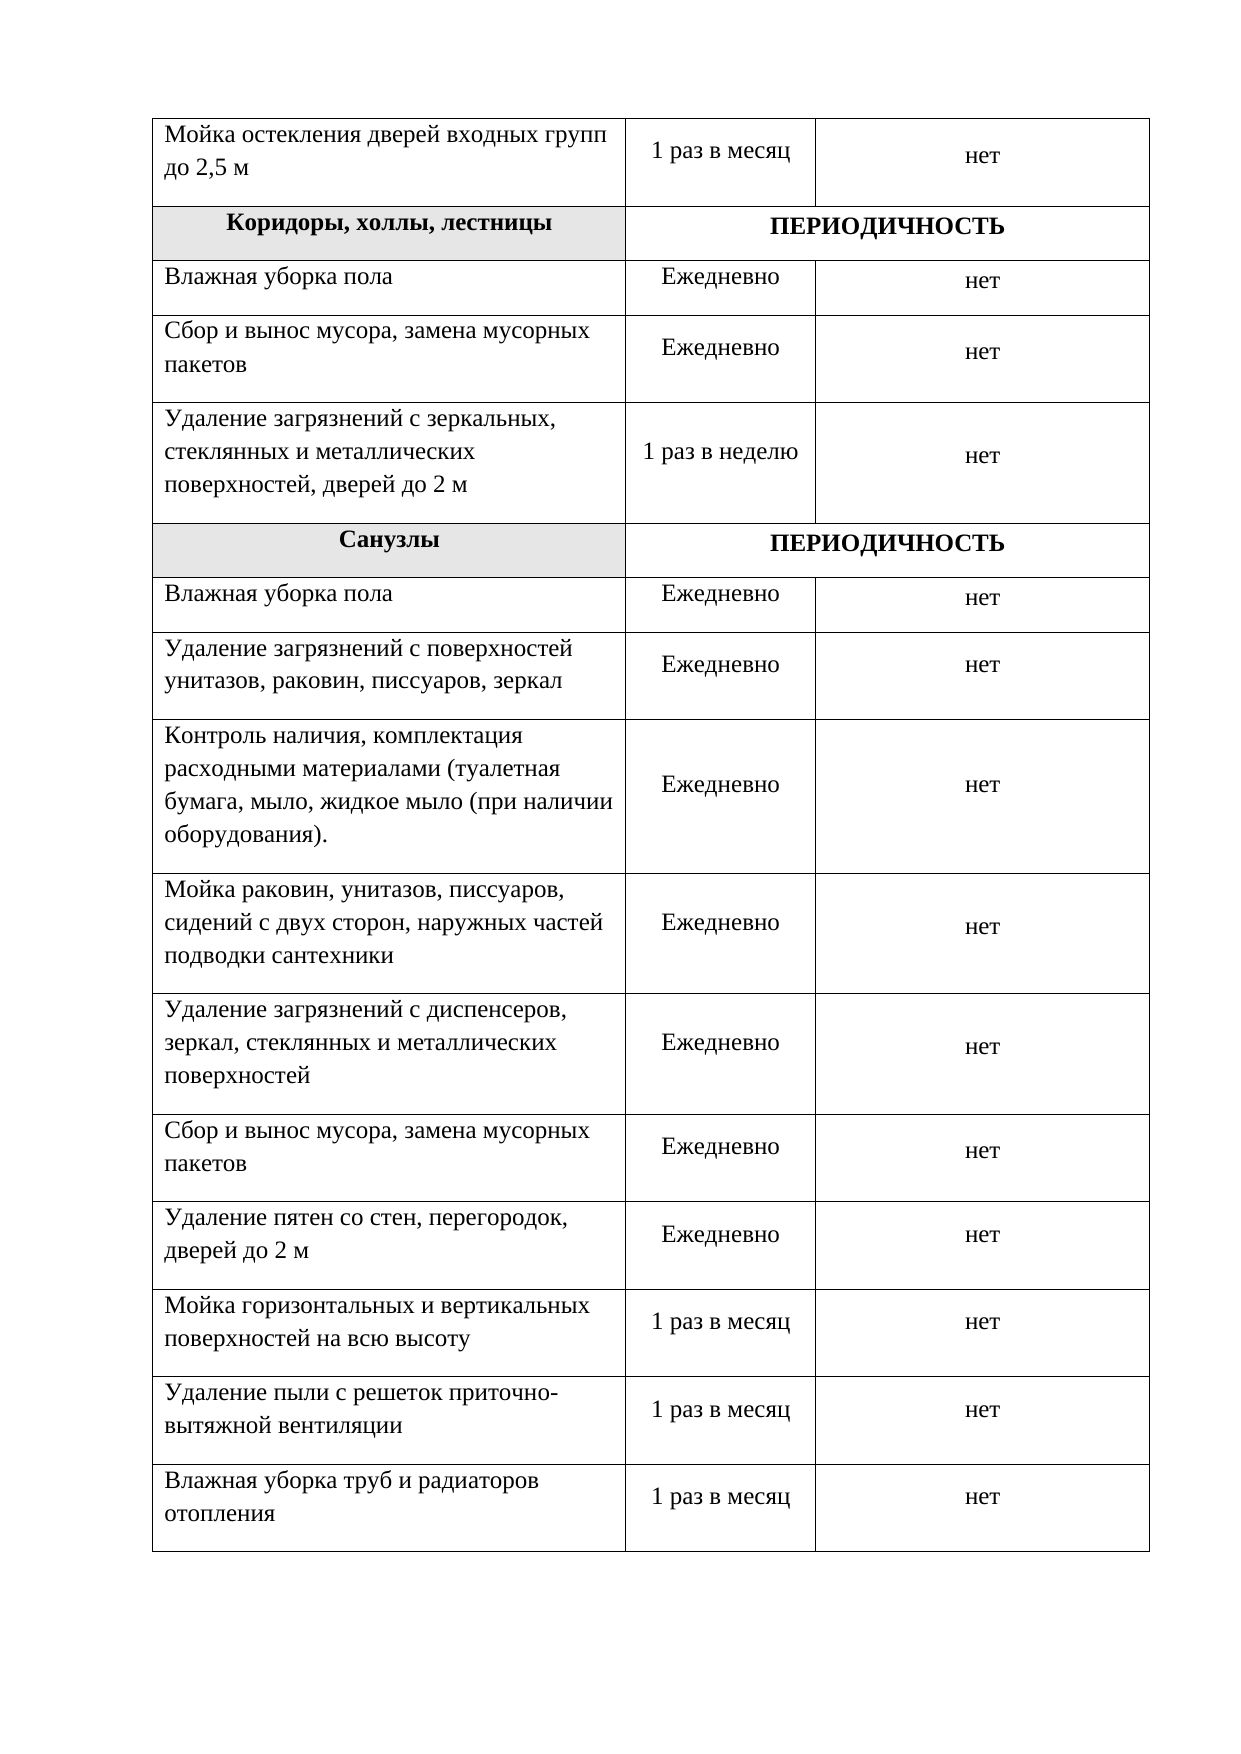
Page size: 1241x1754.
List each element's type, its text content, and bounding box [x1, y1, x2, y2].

table_cell Мойка горизонтальных и вертикальных поверхностей на всю высоту [153, 1290, 625, 1376]
table_cell нет [816, 578, 1149, 632]
table_cell нет [816, 633, 1149, 719]
table_cell Ежедневно [626, 261, 815, 314]
table_cell Удаление загрязнений с зеркальных, стеклянных и металлических поверхностей, дверей до 2 м [153, 403, 625, 523]
table_cell Мойка раковин, унитазов, писсуаров, сидений с двух сторон, наружных частей подводки сантехники [153, 874, 625, 993]
table_cell Контроль наличия, комплектация расходными материалами (туалетная бумага, мыло, жидкое мыло (при наличии оборудования). [153, 720, 625, 873]
table_cell Ежедневно [626, 578, 815, 632]
table_cell ПЕРИОДИЧНОСТЬ [626, 524, 1149, 577]
table_cell Ежедневно [626, 720, 815, 873]
table_cell нет [816, 403, 1149, 523]
table_cell ПЕРИОДИЧНОСТЬ [626, 207, 1149, 260]
table_cell нет [816, 1465, 1149, 1551]
table_cell нет [816, 994, 1149, 1114]
table_cell Ежедневно [626, 994, 815, 1114]
table_cell Ежедневно [626, 1115, 815, 1201]
table_cell Ежедневно [626, 874, 815, 993]
table_cell 1 раз в месяц [626, 1465, 815, 1551]
table_cell Удаление пыли с решеток приточно-вытяжной вентиляции [153, 1377, 625, 1464]
table_cell Влажная уборка пола [153, 578, 625, 632]
table_cell нет [816, 874, 1149, 993]
table_cell Мойка остекления дверей входных групп до 2,5 м [153, 119, 625, 206]
table_cell Удаление загрязнений с диспенсеров, зеркал, стеклянных и металлических поверхностей [153, 994, 625, 1114]
table_cell Удаление загрязнений с поверхностей унитазов, раковин, писсуаров, зеркал [153, 633, 625, 719]
table_cell 1 раз в месяц [626, 1377, 815, 1464]
table_cell Ежедневно [626, 1202, 815, 1289]
table_cell нет [816, 316, 1149, 402]
table_cell нет [816, 119, 1149, 206]
table_cell 1 раз в неделю [626, 403, 815, 523]
table_cell Ежедневно [626, 633, 815, 719]
table_cell нет [816, 720, 1149, 873]
table_cell Удаление пятен со стен, перегородок, дверей до 2 м [153, 1202, 625, 1289]
table_cell нет [816, 1115, 1149, 1201]
table_cell Ежедневно [626, 316, 815, 402]
table_cell Санузлы [153, 524, 625, 577]
table_cell 1 раз в месяц [626, 119, 815, 206]
table_cell Сбор и вынос мусора, замена мусорных пакетов [153, 316, 625, 402]
table_cell Коридоры, холлы, лестницы [153, 207, 625, 260]
table_cell нет [816, 261, 1149, 314]
table_cell нет [816, 1202, 1149, 1289]
table_cell нет [816, 1290, 1149, 1376]
table_cell 1 раз в месяц [626, 1290, 815, 1376]
table_cell Влажная уборка пола [153, 261, 625, 314]
table_cell нет [816, 1377, 1149, 1464]
table_cell Влажная уборка труб и радиаторов отопления [153, 1465, 625, 1551]
table_cell Сбор и вынос мусора, замена мусорных пакетов [153, 1115, 625, 1201]
